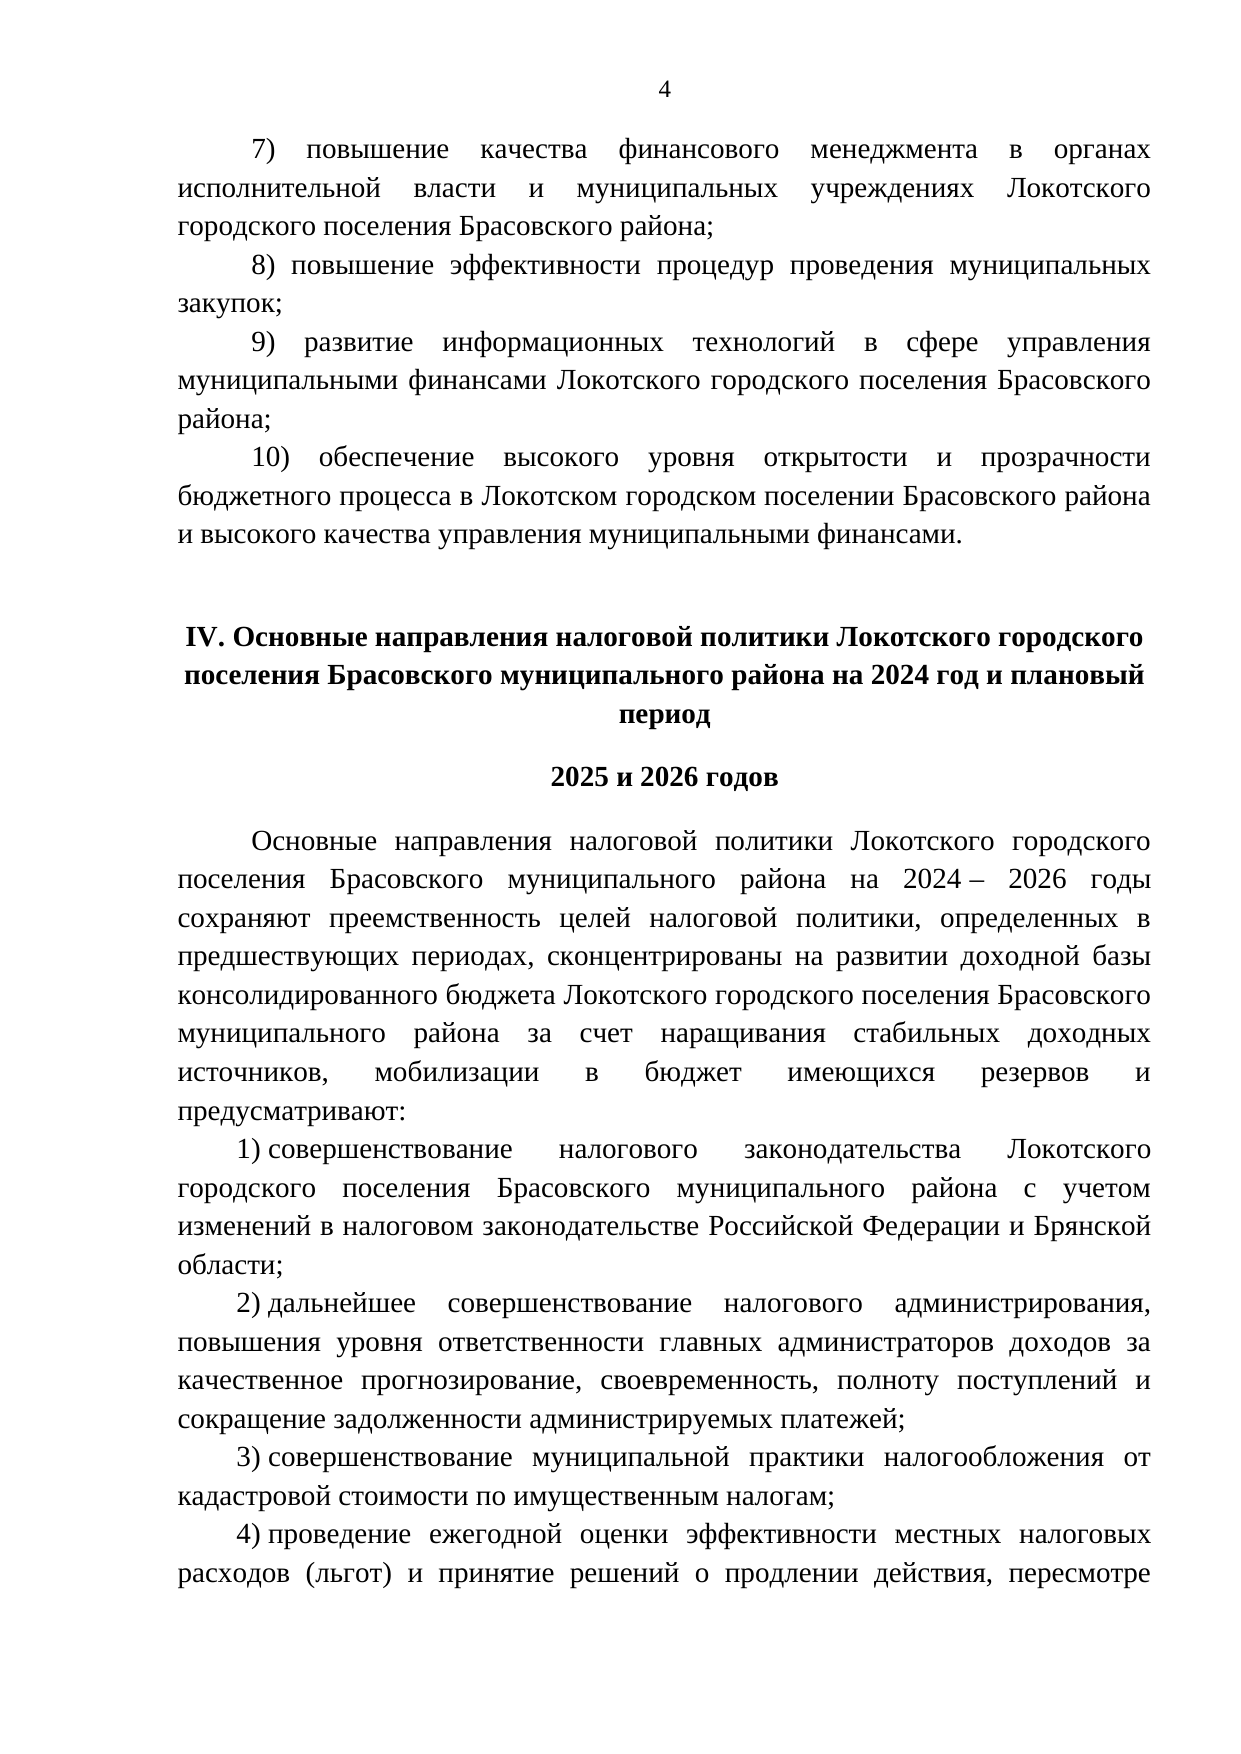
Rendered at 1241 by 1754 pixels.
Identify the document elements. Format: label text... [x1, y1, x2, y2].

text 9) развитие информационных технологий в сфере управления муниципальными финансами Локотского городского поселения Брасовского района; [177, 324, 1152, 434]
text 10) обеспечение высокого уровня открытости и прозрачности бюджетного процесса в Локотском городском поселении Брасовского района и высокого качества управления муниципальными финансами. [177, 439, 1152, 550]
text 8) повышение эффективности процедур проведения муниципальных закупок; [177, 247, 1152, 319]
text Основные направления налоговой политики Локотского городского поселения Брасовского муниципального района на 2024 – 2026 годы сохраняют преемственность целей налоговой политики, определенных в предшествующих периодах, сконцентрированы на развитии доходной базы консолидированного бюджета Локотского городского поселения Брасовского муниципального района за счет наращивания стабильных доходных источников, мобилизации в бюджет имеющихся резервов и предусматривают: [177, 823, 1152, 1126]
list дальнейшее совершенствование налогового администрирования, повышения уровня ответственности главных администраторов доходов за качественное прогнозирование, своевременность, полноту поступлений и сокращение задолженности администрируемых платежей; [177, 1285, 1152, 1434]
list совершенствование налогового законодательства Локотского городского поселения Брасовского муниципального района с учетом изменений в налоговом законодательстве Российской Федерации и Брянской области; [177, 1131, 1152, 1280]
list совершенствование муниципальной практики налогообложения от кадастровой стоимости по имущественным налогам; [177, 1439, 1152, 1512]
text 7) повышение качества финансового менеджмента в органах исполнительной власти и муниципальных учреждениях Локотского городского поселения Брасовского района; [177, 131, 1152, 242]
text 2025 и 2026 годов [177, 759, 1152, 793]
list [177, 1517, 1152, 1589]
text IV. Основные направления налоговой политики Локотского городского поселения Брасовского муниципального района на 2024 год и плановый период [177, 619, 1152, 729]
